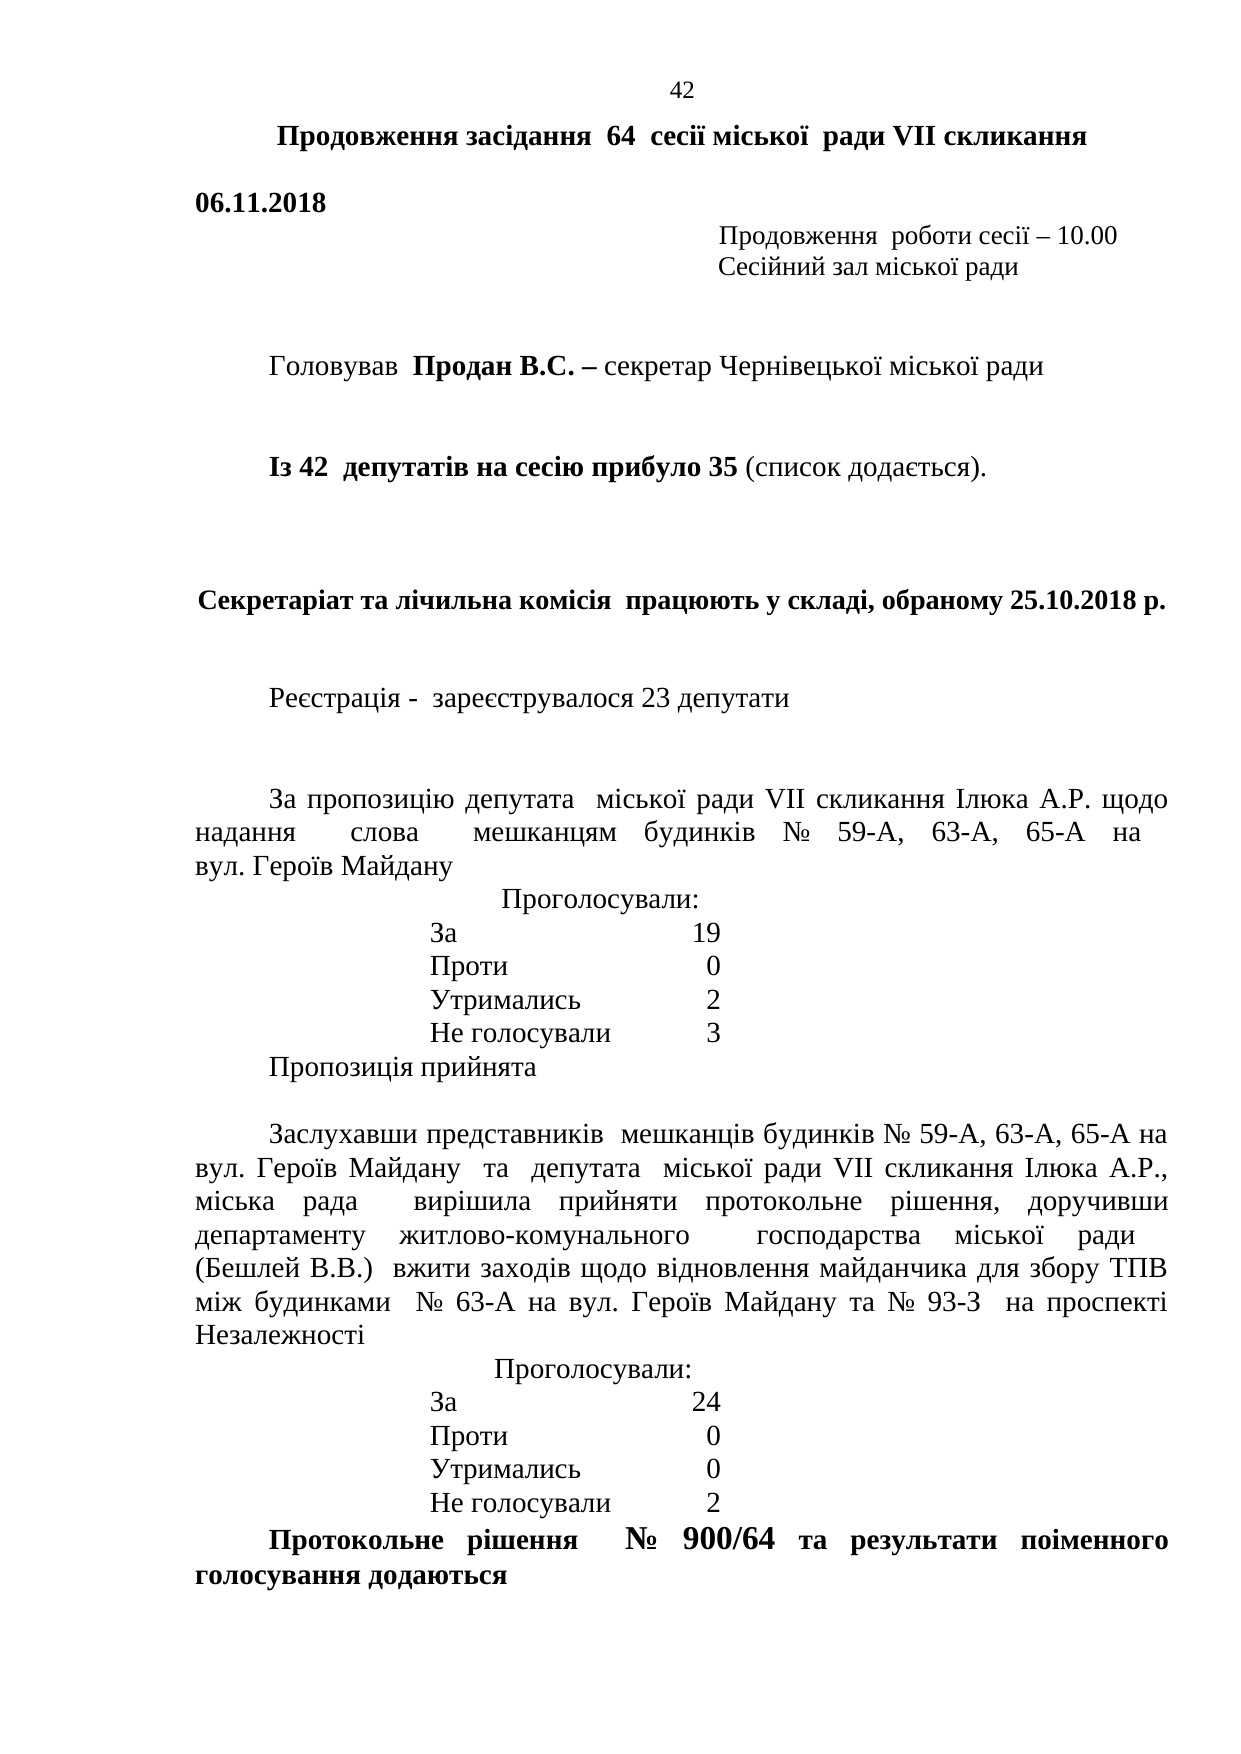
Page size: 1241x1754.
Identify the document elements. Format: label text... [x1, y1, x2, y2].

table_header 24 [680, 1385, 768, 1418]
text 06.11.2018 [195, 185, 1169, 219]
table_cell 0 [680, 1452, 768, 1485]
table_cell Проти [418, 1418, 680, 1452]
table_cell Не голосували [418, 1016, 680, 1049]
table_cell Утримались [418, 1452, 680, 1485]
table_header За [418, 1385, 680, 1418]
text Пропозиція прийнята [195, 1049, 1169, 1083]
text Реєстрація - зареєструвалося 23 депутати [195, 680, 1169, 714]
text Із 42 депутатів на сесію прибуло 35 (список додається). [195, 449, 1169, 482]
text Протокольне рішення № 900/64 та результати поіменного голосування додаються [195, 1519, 1169, 1591]
text Продовження засідання 64 сесії міської ради VІІ скликання [195, 118, 1169, 152]
text Заслухавши представників мешканців будинків № 59-А, 63-А, 65-А на вул. Героїв Майдану та депутата міської ради VІІ скликання Ілюка А.Р., міська рада вирішила прийняти протокольне рішення, доручивши департаменту житлово-комунального господарства міської ради (Бешлей В.В.) вжити заходів щодо відновлення майданчика для збору ТПВ між будинками № 63-А на вул. Героїв Майдану та № 93-З на проспекті Незалежності [195, 1116, 1169, 1351]
table_cell 0 [680, 949, 768, 982]
table_cell 2 [680, 1485, 768, 1519]
table_cell Не голосували [418, 1485, 680, 1519]
text Продовження роботи сесії – 10.00 [719, 219, 1169, 250]
text Секретаріат та лічильна комісія працюють у складі, обраному 25.10.2018 р. [195, 583, 1169, 615]
text Сесійний зал міської ради [195, 250, 1169, 281]
table_cell Утримались [418, 982, 680, 1016]
table_header За [418, 915, 680, 948]
text За пропозицію депутата міської ради VІІ скликання Ілюка А.Р. щодо надання слова мешканцям будинків № 59-А, 63-А, 65-А на вул. Героїв Майдану [195, 781, 1169, 881]
table_header 19 [680, 915, 768, 948]
text Проголосували: [195, 881, 1169, 915]
table_cell 0 [680, 1418, 768, 1452]
table_cell Проти [418, 949, 680, 982]
table_cell 3 [680, 1016, 768, 1049]
table_cell 2 [680, 982, 768, 1016]
text Головував Продан В.С. – секретар Чернівецької міської ради [195, 348, 1169, 382]
text Проголосували: [195, 1351, 1169, 1384]
